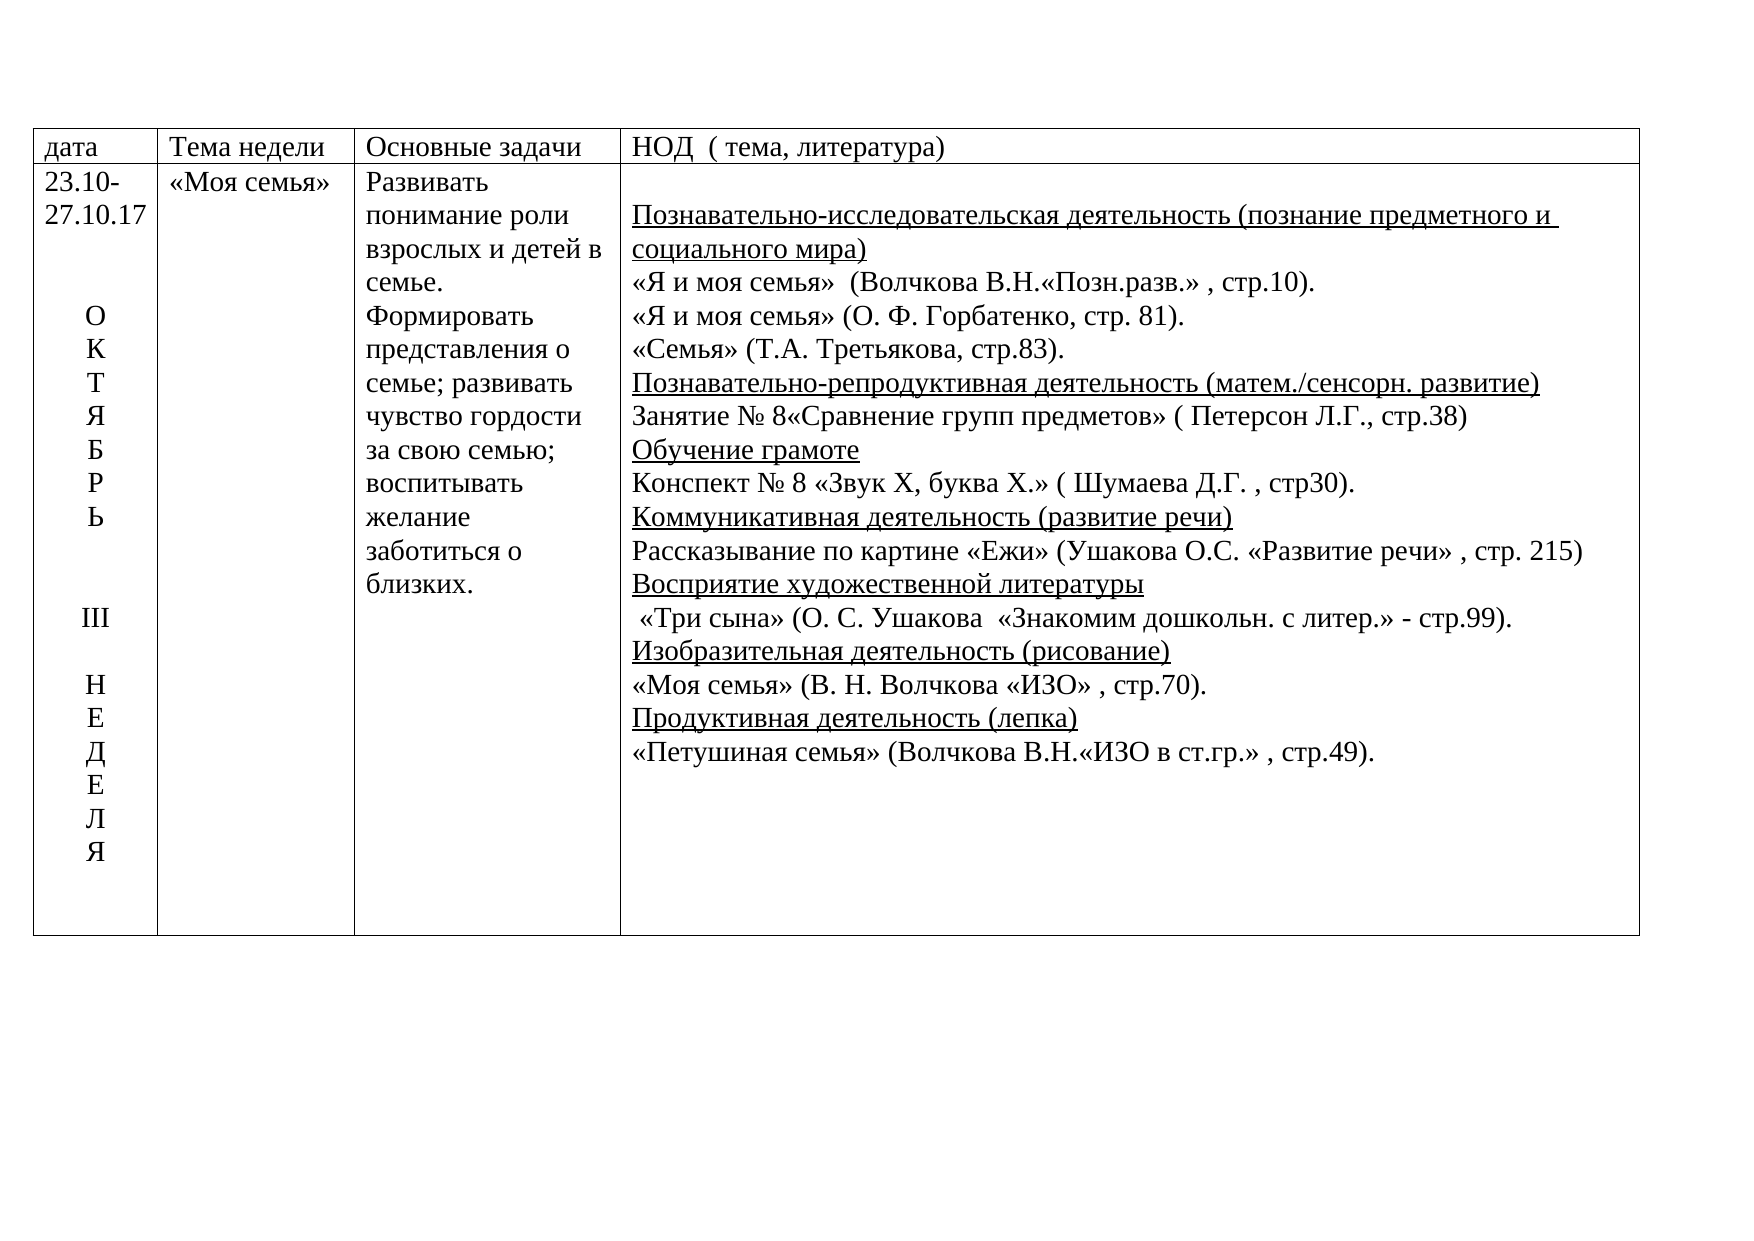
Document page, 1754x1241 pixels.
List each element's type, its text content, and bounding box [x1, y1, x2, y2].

table_cell «Моя семья» [158, 164, 354, 935]
table_header дата [34, 129, 157, 163]
table_cell Развивать понимание роли взрослых и детей в семье. Формировать представления о семье; развивать чувство гордости за свою семью; воспитывать желание заботиться о близких. [355, 164, 620, 935]
table_header НОД ( тема, литература) [621, 129, 1639, 163]
table_cell Познавательно-исследовательская деятельность (познание предметного и социального мира) «Я и моя семья» (Волчкова В.Н.«Позн.разв.» , стр.10). «Я и моя семья» (О. Ф. Горбатенко, стр. 81). «Семья» (Т.А. Третьякова, стр.83). Познавательно-репродуктивная деятельность (матем./сенсорн. развитие) Занятие № 8«Сравнение групп предметов» ( Петерсон Л.Г., стр.38) Обучение грамоте Конспект № 8 «Звук Х, буква Х.» ( Шумаева Д.Г. , стр30). Коммуникативная деятельность (развитие речи) Рассказывание по картине «Ежи» (Ушакова О.С. «Развитие речи» , стр. 215) Восприятие художественной литературы «Три сына» (О. С. Ушакова «Знакомим дошкольн. с литер.» - стр.99). Изобразительная деятельность (рисование) «Моя семья» (В. Н. Волчкова «ИЗО» , стр.70). Продуктивная деятельность (лепка) «Петушиная семья» (Волчкова В.Н.«ИЗО в ст.гр.» , стр.49). [621, 164, 1639, 935]
table_header Тема недели [158, 129, 354, 163]
table_cell 23.10-27.10.17 О К Т Я Б Р Ь III Н Е Д Е Л Я [34, 164, 157, 935]
table_header Основные задачи [355, 129, 620, 163]
